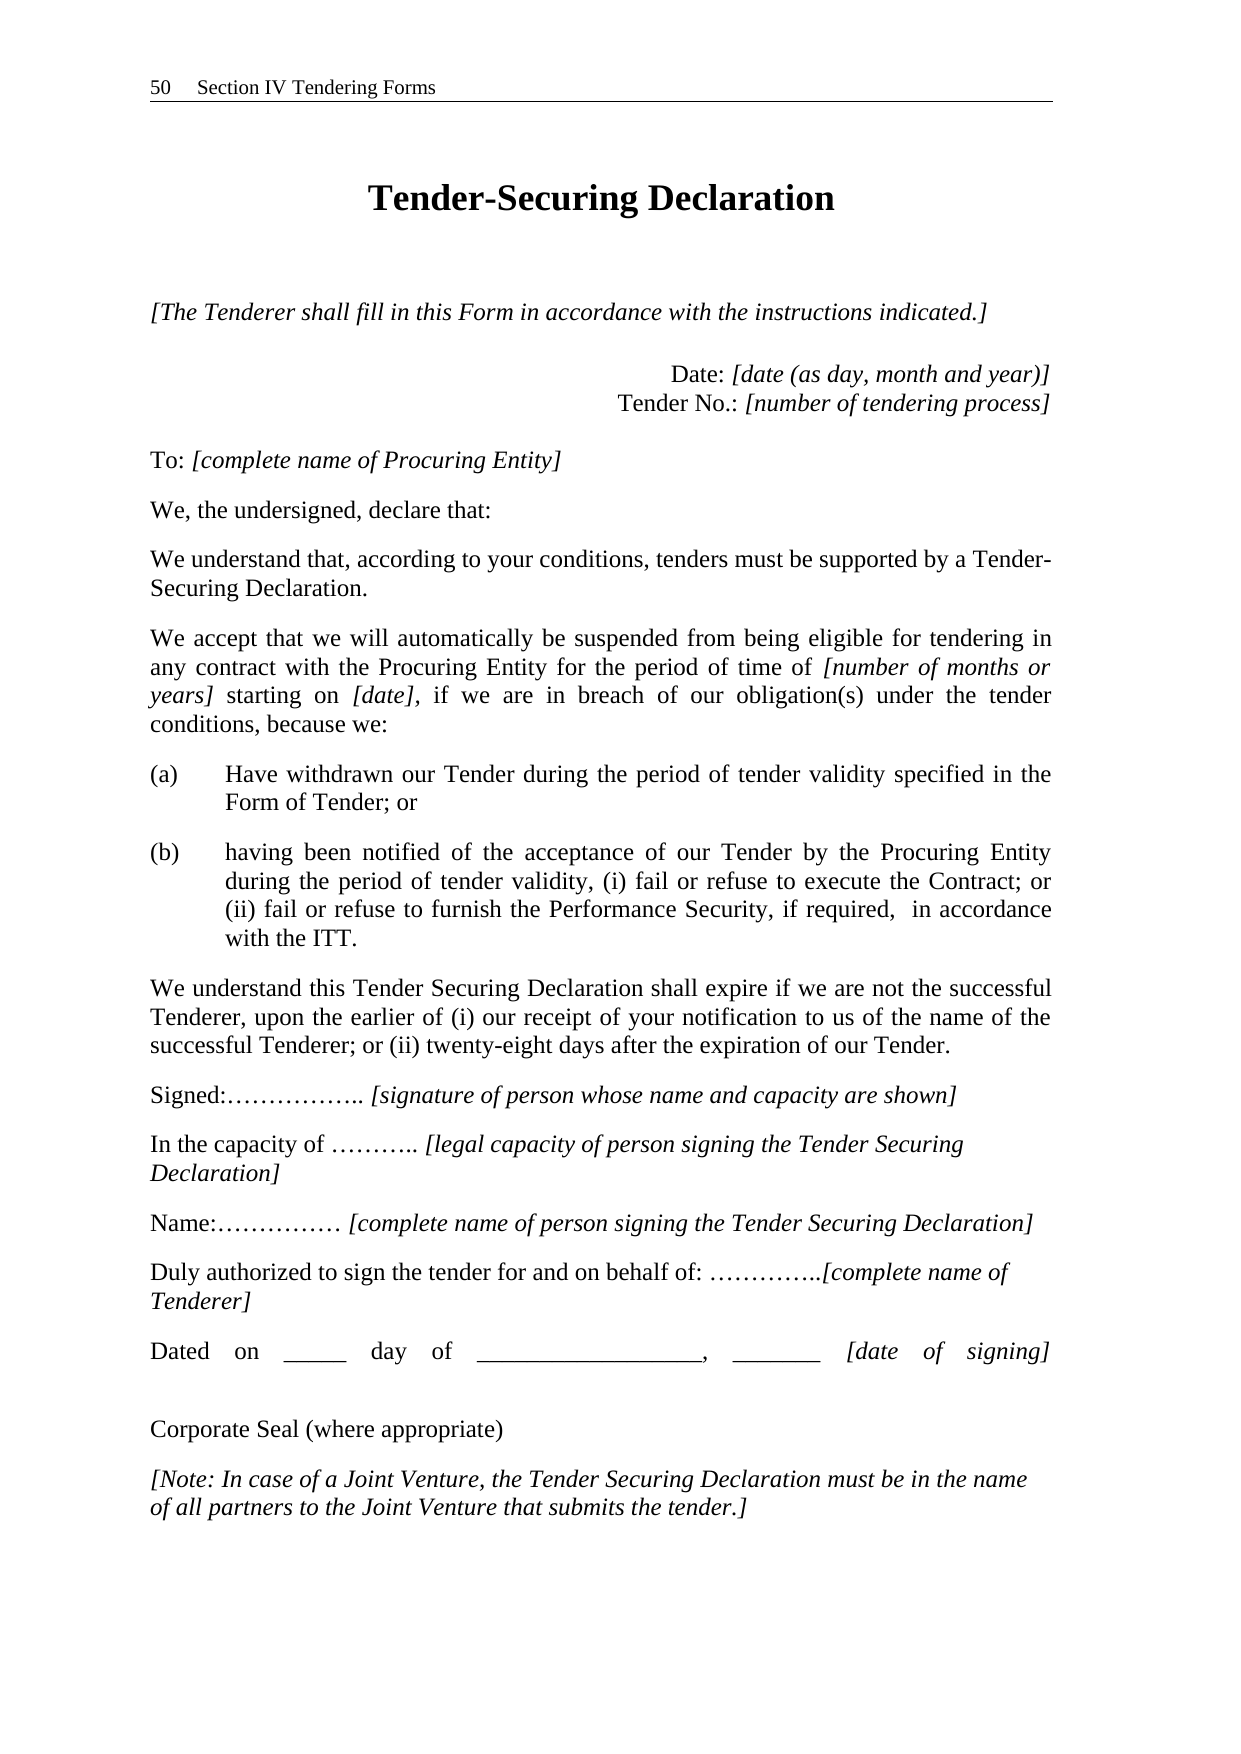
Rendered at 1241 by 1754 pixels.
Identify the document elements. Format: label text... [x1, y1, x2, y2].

text Duly authorized to sign the tender for and on behalf of: …………..[complete name of Tenderer] [150, 1257, 1053, 1315]
text To: [complete name of Procuring Entity] [150, 445, 1053, 474]
text In the capacity of ……….. [legal capacity of person signing the Tender Securing Declaration] [150, 1129, 1053, 1187]
text We understand this Tender Securing Declaration shall expire if we are not the successful Tenderer, upon the earlier of (i) our receipt of your notification to us of the name of the successful Tenderer; or (ii) twenty-eight days after the expiration of our Tender. [150, 973, 1053, 1059]
text Name:…………… [complete name of person signing the Tender Securing Declaration] [150, 1208, 1053, 1237]
text Dated on _____ day of __________________, _______ [date of signing] [150, 1336, 1053, 1393]
text (b) having been notified of the acceptance of our Tender by the Procuring Entity during the period of tender validity, (i) fail or refuse to execute the Contract; or (ii) fail or refuse to furnish the Performance Security, if required, in accordance with the ITT. [150, 837, 1053, 952]
text Tender-Securing Declaration [150, 175, 1053, 218]
text (a) Have withdrawn our Tender during the period of tender validity specified in the Form of Tender; or [150, 759, 1053, 816]
text We accept that we will automatically be suspended from being eligible for tendering in any contract with the Procuring Entity for the period of time of [number of months or years] starting on [date], if we are in breach of our obligation(s) under the tender conditions, because we: [150, 623, 1053, 738]
text Tender No.: [number of tendering process] [150, 388, 1053, 417]
text Signed:…………….. [signature of person whose name and capacity are shown] [150, 1080, 1053, 1109]
text Date: [date (as day, month and year)] [150, 359, 1053, 388]
text We understand that, according to your conditions, tenders must be supported by a Tender-Securing Declaration. [150, 544, 1053, 602]
text [Note: In case of a Joint Venture, the Tender Securing Declaration must be in the name of all partners to the Joint Venture that submits the tender.] [150, 1464, 1053, 1521]
text [The Tenderer shall fill in this Form in accordance with the instructions indicated.] [150, 297, 1053, 326]
text Corporate Seal (where appropriate) [150, 1414, 1053, 1443]
text We, the undersigned, declare that: [150, 495, 1053, 524]
